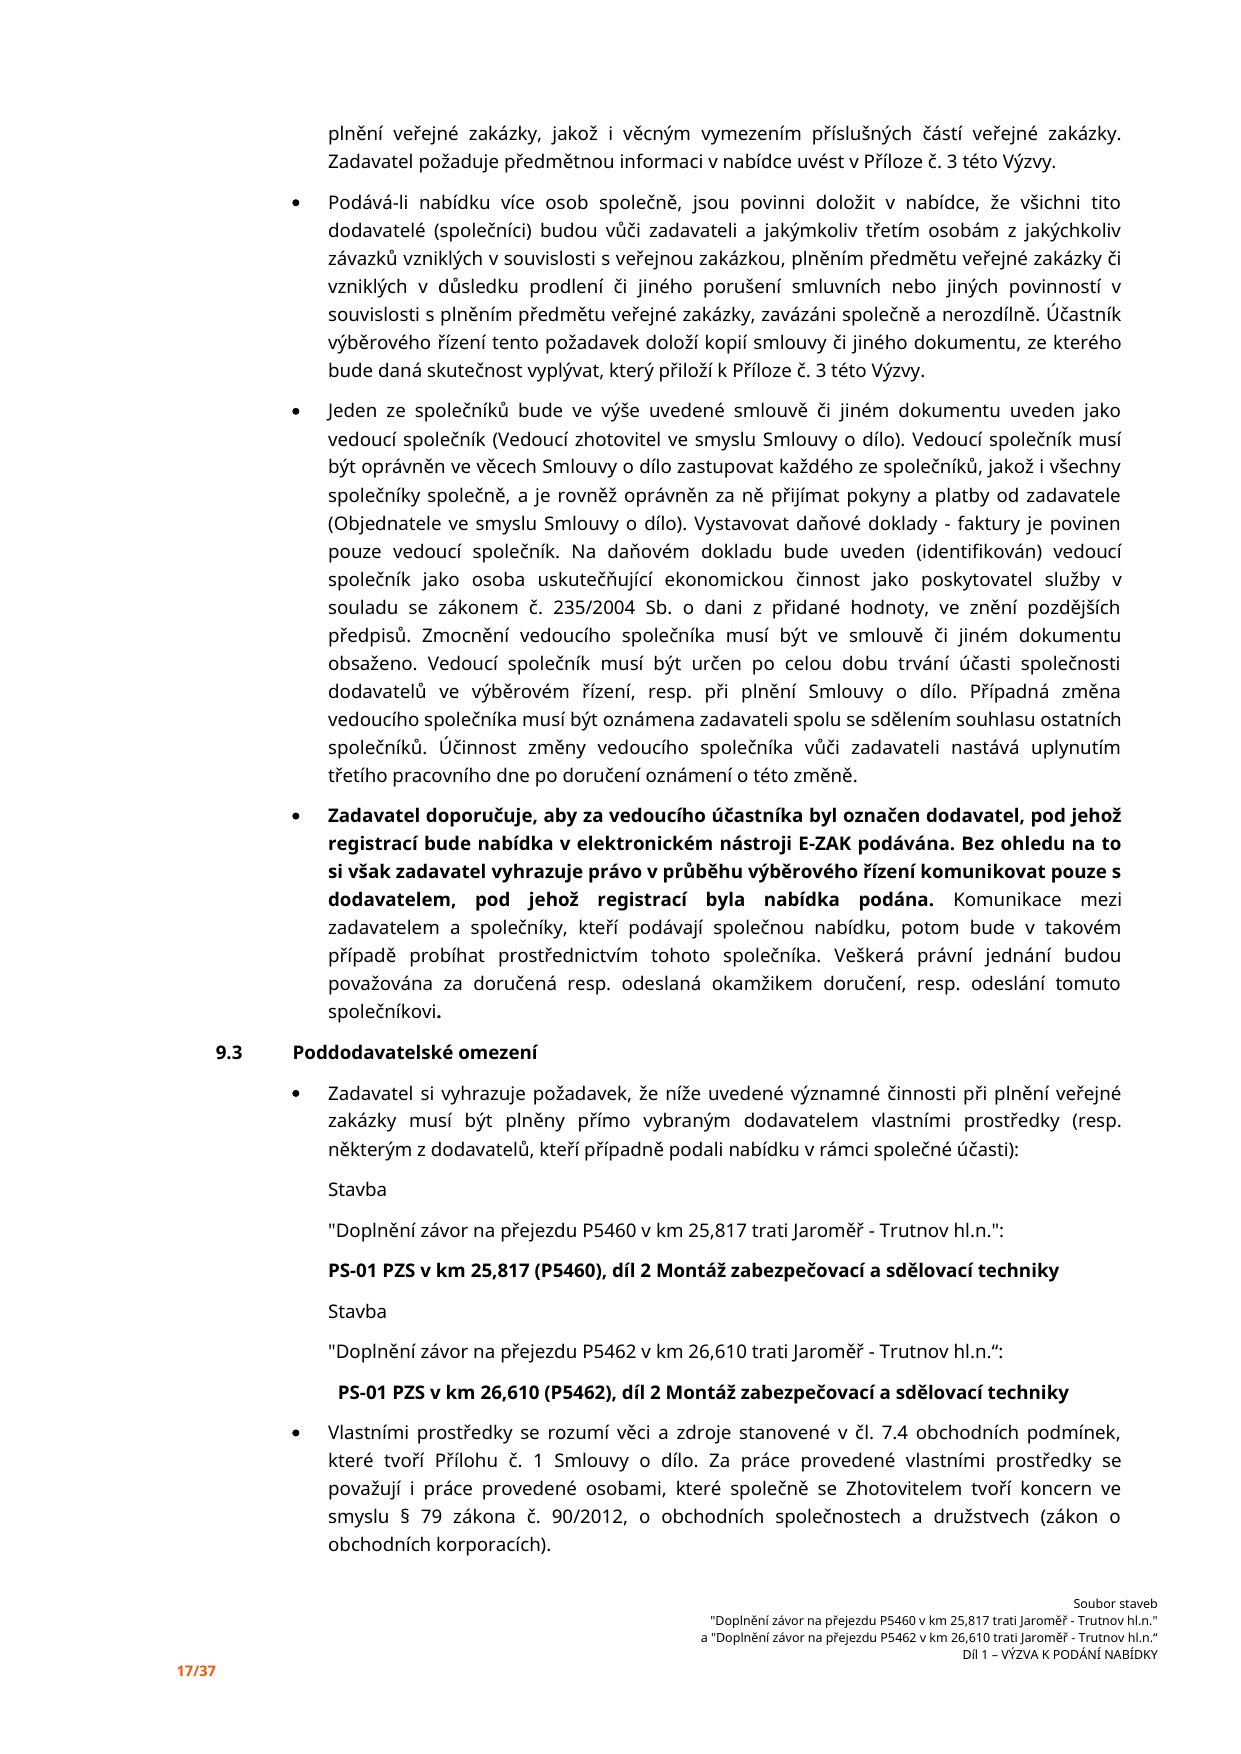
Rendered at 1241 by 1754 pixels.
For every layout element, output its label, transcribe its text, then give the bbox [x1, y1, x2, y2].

text Poddodavatelské omezení [216, 1039, 1122, 1065]
text "Doplnění závor na přejezdu P5460 v km 25,817 trati Jaroměř - Trutnov hl.n.": [328, 1217, 1122, 1242]
text Zadavatel doporučuje, aby za vedoucího účastníka byl označen dodavatel, pod jehož registrací bude nabídka v elektronickém nástroji E-ZAK podávána. Bez ohledu na to si však zadavatel vyhrazuje právo v průběhu výběrového řízení komunikovat pouze s dodavatelem, pod jehož registrací byla nabídka podána. Komunikace mezi zadavatelem a společníky, kteří podávají společnou nabídku, potom bude v takovém případě probíhat prostřednictvím tohoto společníka. Veškerá právní jednání budou považována za doručená resp. odeslaná okamžikem doručení, resp. odeslání tomuto společníkovi. [292, 803, 1122, 1024]
text PS-01 PZS v km 25,817 (P5460), díl 2 Montáž zabezpečovací a sdělovací techniky [328, 1257, 1122, 1283]
text Zadavatel si vyhrazuje požadavek, že níže uvedené významné činnosti při plnění veřejné zakázky musí být plněny přímo vybraným dodavatelem vlastními prostředky (resp. některým z dodavatelů, kteří případně podali nabídku v rámci společné účasti): [292, 1080, 1122, 1161]
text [292, 121, 1122, 174]
text Stavba [328, 1176, 1122, 1202]
text Podává-li nabídku více osob společně, jsou povinni doložit v nabídce, že všichni tito dodavatelé (společníci) budou vůči zadavateli a jakýmkoliv třetím osobám z jakýchkoliv závazků vzniklých v souvislosti s veřejnou zakázkou, plněním předmětu veřejné zakázky či vzniklých v důsledku prodlení či jiného porušení smluvních nebo jiných povinností v souvislosti s plněním předmětu veřejné zakázky, zavázáni společně a nerozdílně. Účastník výběrového řízení tento požadavek doloží kopií smlouvy či jiného dokumentu, ze kterého bude daná skutečnost vyplývat, který přiloží k Příloze č. 3 této Výzvy. [292, 189, 1122, 383]
text Jeden ze společníků bude ve výše uvedené smlouvě či jiném dokumentu uveden jako vedoucí společník (Vedoucí zhotovitel ve smyslu Smlouvy o dílo). Vedoucí společník musí být oprávněn ve věcech Smlouvy o dílo zastupovat každého ze společníků, jakož i všechny společníky společně, a je rovněž oprávněn za ně přijímat pokyny a platby od zadavatele (Objednatele ve smyslu Smlouvy o dílo). Vystavovat daňové doklady - faktury je povinen pouze vedoucí společník. Na daňovém dokladu bude uveden (identifikován) vedoucí společník jako osoba uskutečňující ekonomickou činnost jako poskytovatel služby v souladu se zákonem č. 235/2004 Sb. o dani z přidané hodnoty, ve znění pozdějších předpisů. Zmocnění vedoucího společníka musí být ve smlouvě či jiném dokumentu obsaženo. Vedoucí společník musí být určen po celou dobu trvání účasti společnosti dodavatelů ve výběrovém řízení, resp. při plnění Smlouvy o dílo. Případná změna vedoucího společníka musí být oznámena zadavateli spolu se sdělením souhlasu ostatních společníků. Účinnost změny vedoucího společníka vůči zadavateli nastává uplynutím třetího pracovního dne po doručení oznámení o této změně. [292, 398, 1122, 788]
text Stavba [328, 1298, 1122, 1323]
text PS-01 PZS v km 26,610 (P5462), díl 2 Montáž zabezpečovací a sdělovací techniky [328, 1379, 1122, 1404]
text "Doplnění závor na přejezdu P5462 v km 26,610 trati Jaroměř - Trutnov hl.n.“: [328, 1338, 1122, 1364]
text Vlastními prostředky se rozumí věci a zdroje stanovené v čl. 7.4 obchodních podmínek, které tvoří Přílohu č. 1 Smlouvy o dílo. Za práce provedené vlastními prostředky se považují i práce provedené osobami, které společně se Zhotovitelem tvoří koncern ve smyslu § 79 zákona č. 90/2012, o obchodních společnostech a družstvech (zákon o obchodních korporacích). [292, 1419, 1122, 1557]
